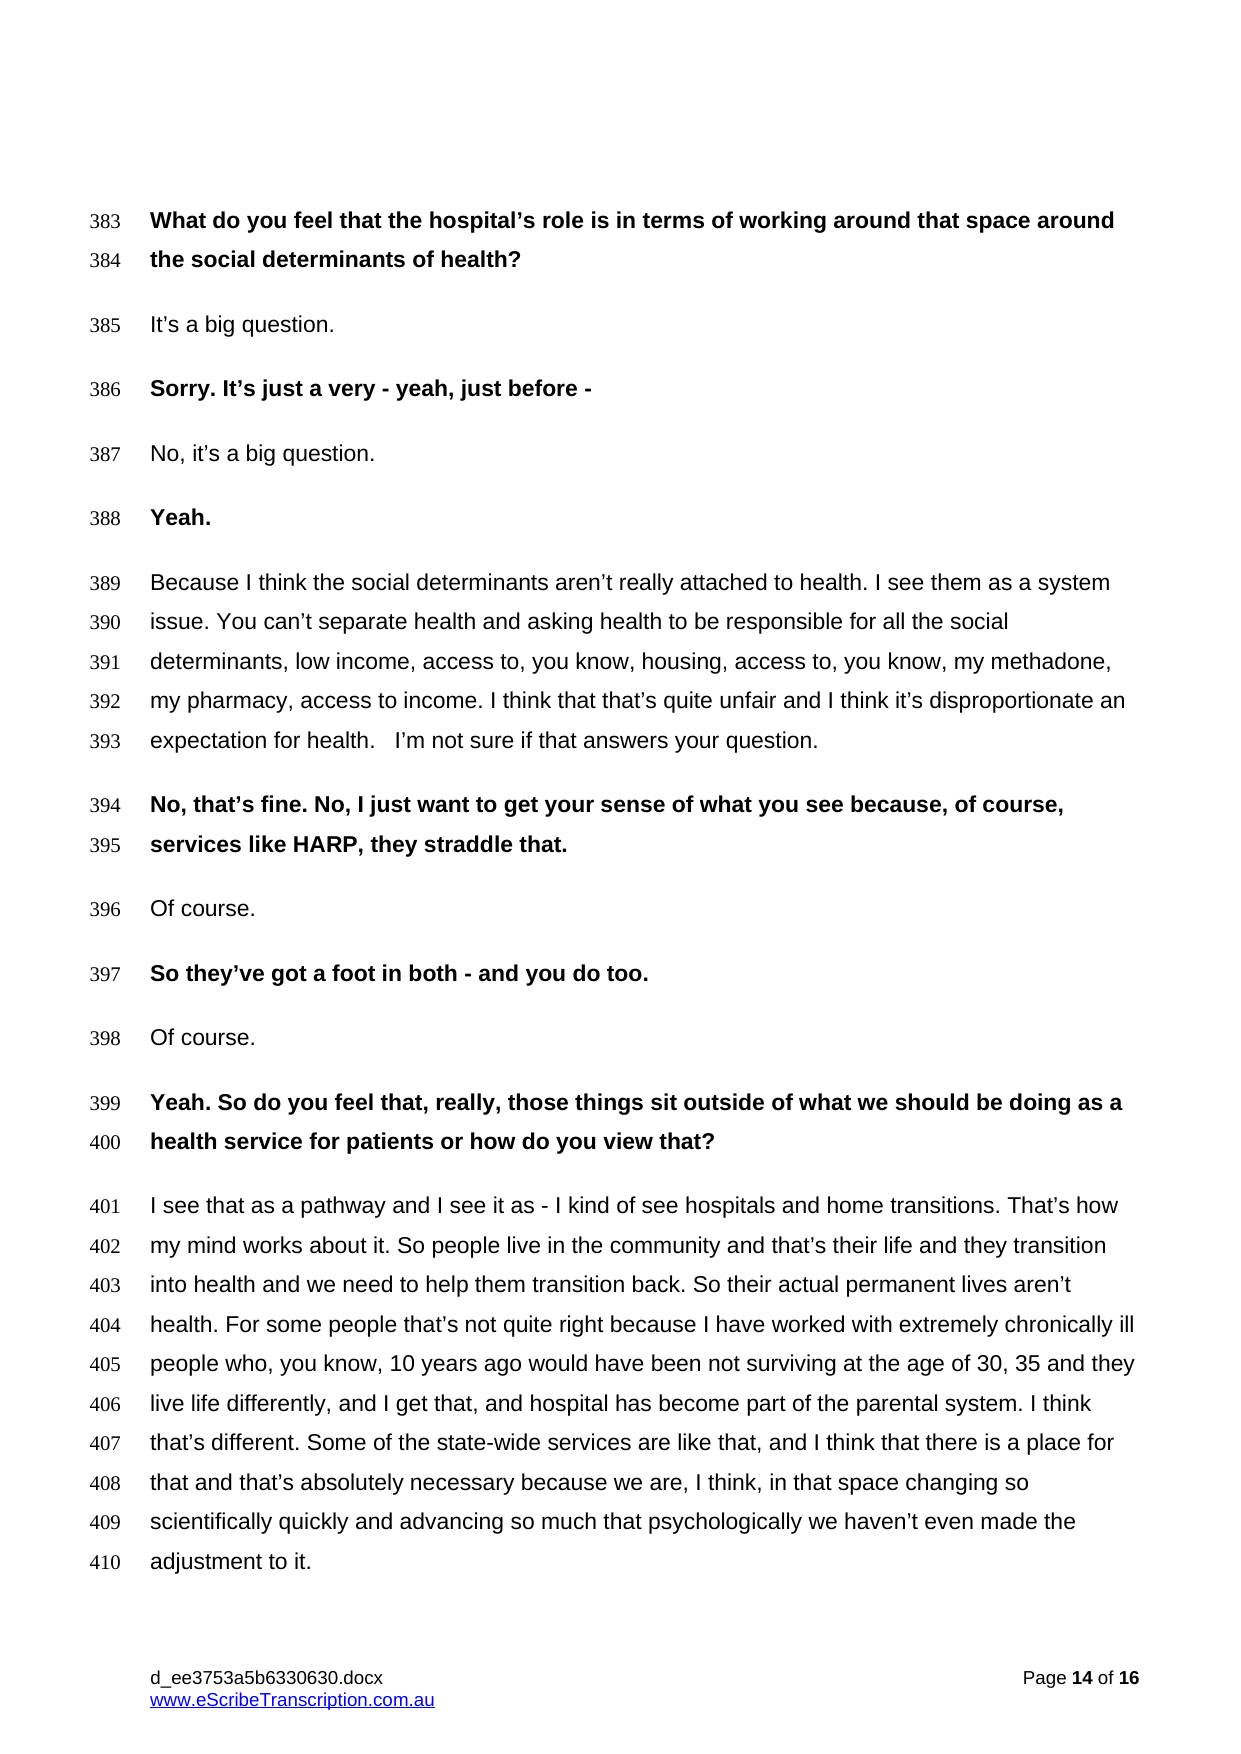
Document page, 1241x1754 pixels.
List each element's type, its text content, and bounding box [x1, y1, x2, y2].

subtitle No, it’s a big question. [150, 440, 1137, 466]
subtitle Yeah. So do you feel that, really, those things sit outside of what we should be doing as a health service for patients or how do you view that? [150, 1088, 1137, 1154]
subtitle Of course. [150, 1024, 1137, 1050]
subtitle No, that’s fine. No, I just want to get your sense of what you see because, of course, services like HARP, they straddle that. [150, 791, 1137, 857]
subtitle Of course. [150, 895, 1137, 921]
subtitle Yeah. [150, 504, 1137, 531]
subtitle It’s a big question. [150, 311, 1137, 337]
subtitle So they’ve got a foot in both - and you do too. [150, 959, 1137, 986]
subtitle Because I think the social determinants aren’t really attached to health. I see them as a system issue. You can’t separate health and asking health to be responsible for all the social determinants, low income, access to, you know, housing, access to, you know, my methadone, my pharmacy, access to income. I think that that’s quite unfair and I think it’s disproportionate an expectation for health. I’m not sure if that answers your question. [150, 569, 1137, 753]
subtitle I see that as a pathway and I see it as - I kind of see hospitals and home transitions. That’s how my mind works about it. So people live in the community and that’s their life and they transition into health and we need to help them transition back. So their actual permanent lives aren’t health. For some people that’s not quite right because I have worked with extremely chronically ill people who, you know, 10 years ago would have been not surviving at the age of 30, 35 and they live life differently, and I get that, and hospital has become part of the parental system. I think that’s different. Some of the state-wide services are like that, and I think that there is a place for that and that’s absolutely necessary because we are, I think, in that space changing so scientifically quickly and advancing so much that psychologically we haven’t even made the adjustment to it. [150, 1192, 1137, 1574]
subtitle What do you feel that the hospital’s role is in terms of working around that space around the social determinants of health? [150, 207, 1137, 273]
subtitle Sorry. It’s just a very - yeah, just before - [150, 375, 1137, 402]
